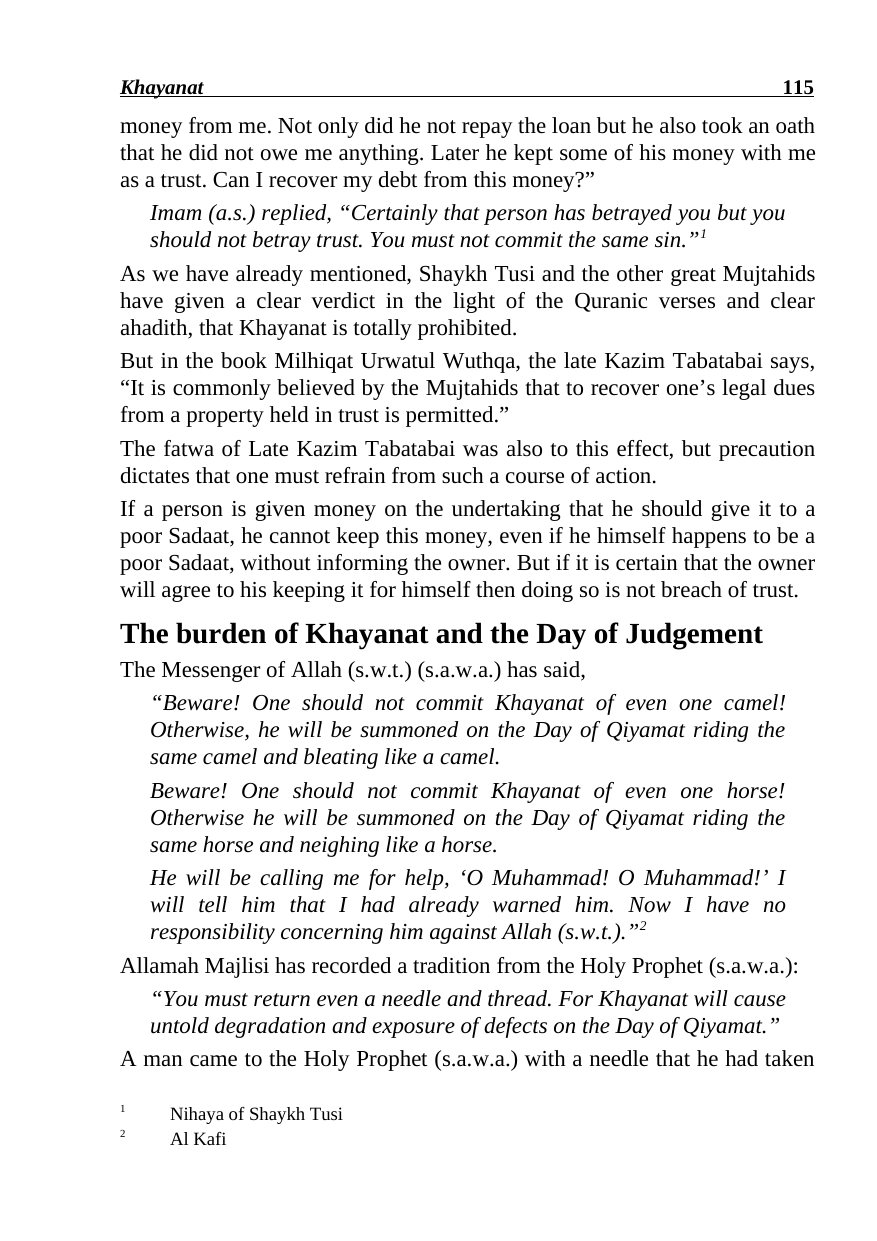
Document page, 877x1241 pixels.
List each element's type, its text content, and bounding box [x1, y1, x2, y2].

text If a person is given money on the undertaking that he should give it to a poor Sadaat, he cannot keep this money, even if he himself happens to be a poor Sadaat, without informing the owner. But if it is certain that the owner will agree to his keeping it for himself then doing so is not breach of trust. [120, 495, 817, 603]
text As we have already mentioned, Shaykh Tusi and the other great Mujtahids have given a clear verdict in the light of the Quranic verses and clear ahadith, that Khayanat is totally prohibited. [120, 259, 817, 341]
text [120, 1045, 817, 1072]
text Beware! One should not commit Khayanat of even one horse! Otherwise he will be summoned on the Day of Qiyamat riding the same horse and neighing like a horse. [150, 776, 787, 858]
text The fatwa of Late Kazim Tabatabai was also to this effect, but precaution dictates that one must refrain from such a course of action. [120, 434, 817, 489]
text “Beware! One should not commit Khayanat of even one camel! Otherwise, he will be summoned on the Day of Qiyamat riding the same camel and bleating like a camel. [150, 689, 787, 770]
text But in the book Milhiqat Urwatul Wuthqa, the late Kazim Tabatabai says, “It is commonly believed by the Mujtahids that to recover one’s legal dues from a property held in trust is permitted.” [120, 347, 817, 428]
subtitle The burden of Khayanat and the Day of Judgement [120, 616, 817, 649]
text The Messenger of Allah (s.w.t.) (s.a.w.a.) has said, [120, 656, 817, 683]
text Allamah Majlisi has recorded a tradition from the Holy Prophet (s.a.w.a.): [120, 951, 817, 978]
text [120, 112, 817, 193]
text “You must return even a needle and thread. For Khayanat will cause untold degradation and exposure of defects on the Day of Qiyamat.” [150, 985, 787, 1039]
text He will be calling me for help, ‘O Muhammad! O Muhammad!’ I will tell him that I had already warned him. Now I have no responsibility concerning him against Allah (s.w.t.).” [150, 864, 787, 945]
text Imam (a.s.) replied, “Certainly that person has betrayed you but you should not betray trust. You must not commit the same sin.” [150, 199, 787, 253]
